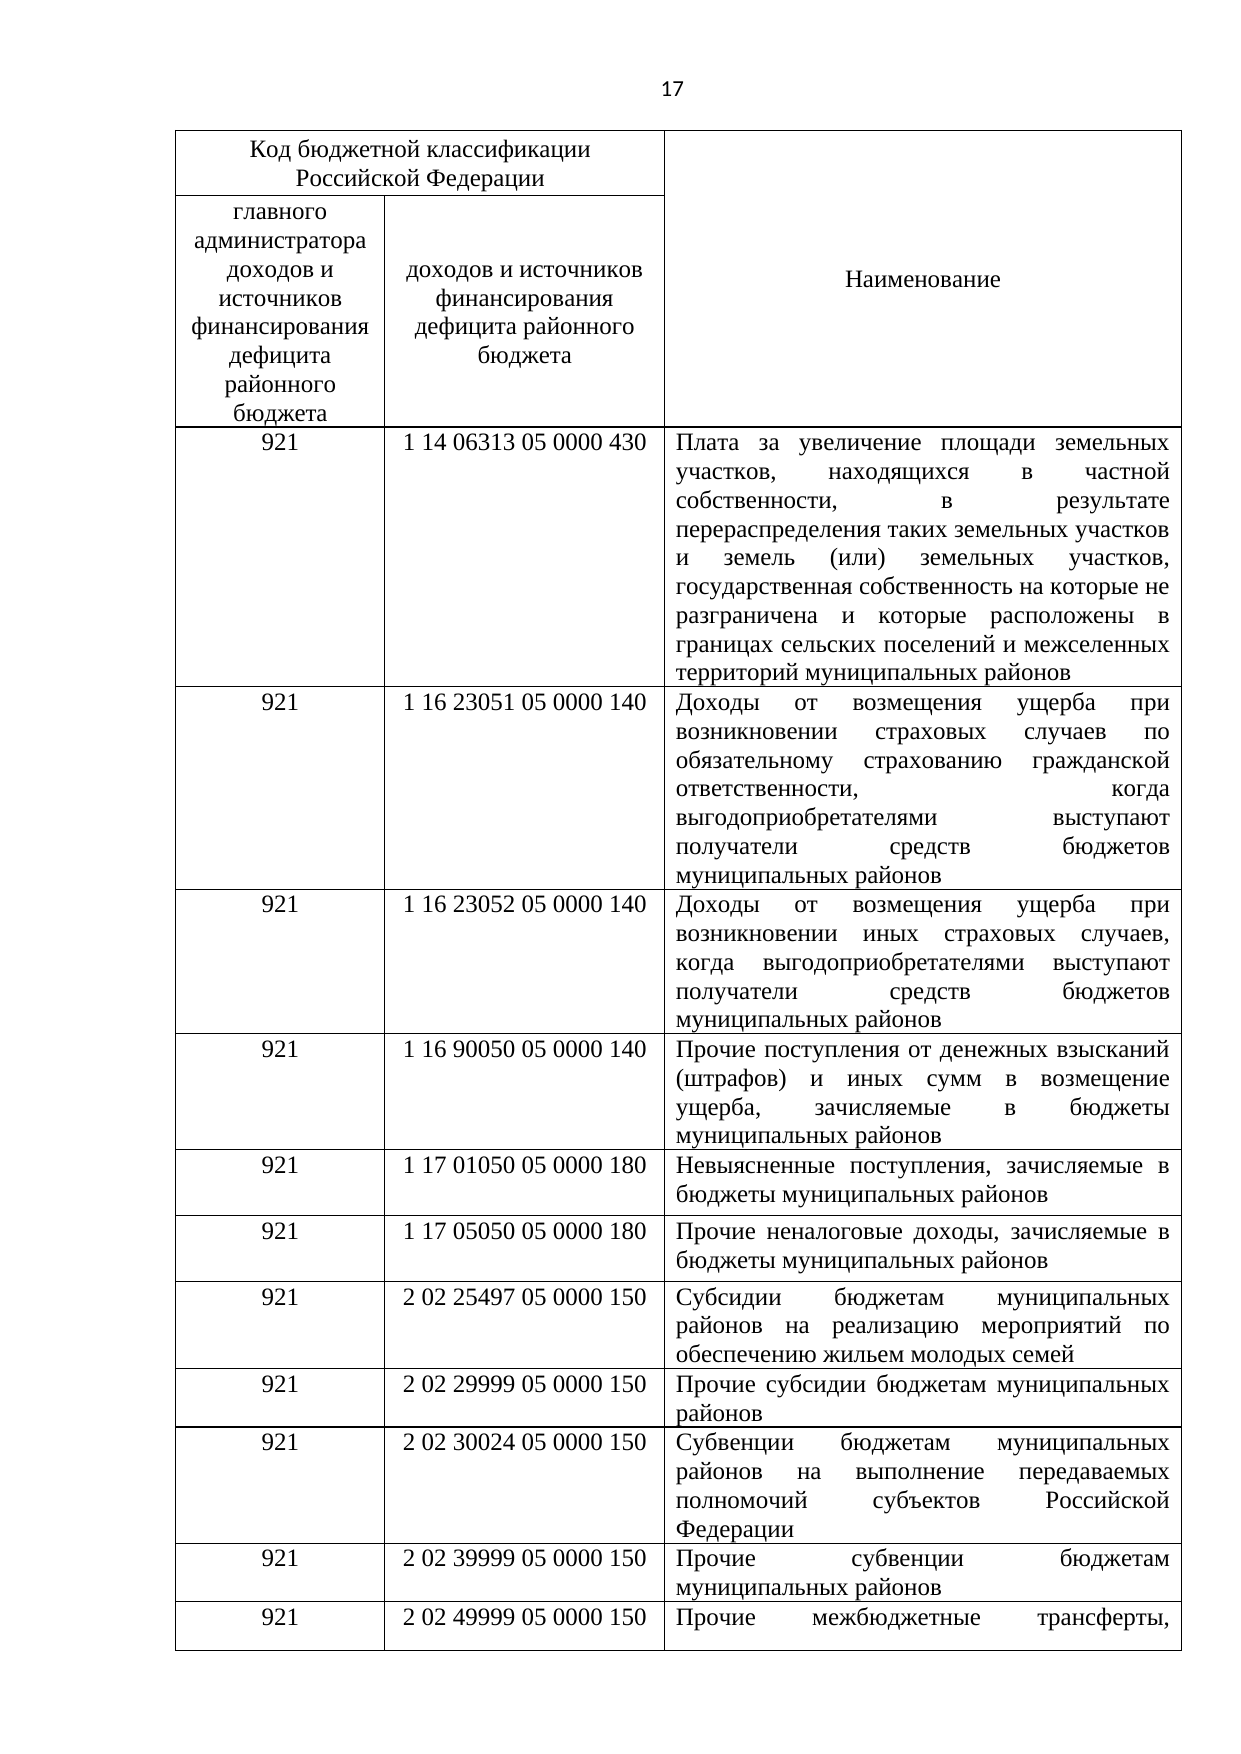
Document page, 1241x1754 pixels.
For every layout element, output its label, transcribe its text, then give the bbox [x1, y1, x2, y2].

table_cell Субсидии бюджетам муниципальных районов на реализацию мероприятий по обеспечению жильем молодых семей [665, 1282, 1181, 1368]
table_cell 1 16 23051 05 0000 140 [385, 687, 664, 888]
table_cell 2 02 39999 05 0000 150 [385, 1544, 664, 1601]
table_cell Прочие поступления от денежных взысканий (штрафов) и иных сумм в возмещение ущерба, зачисляемые в бюджеты муниципальных районов [665, 1034, 1181, 1149]
table_header Код бюджетной классификации Российской Федерации [176, 131, 664, 195]
table_cell 1 16 23052 05 0000 140 [385, 890, 664, 1033]
table_cell 2 02 49999 05 0000 150 [385, 1602, 664, 1649]
table_cell 921 [176, 1150, 384, 1215]
table_cell 921 [176, 1216, 384, 1281]
table_cell 921 [176, 1034, 384, 1149]
table_cell главного администратора доходов и источников финансирования дефицита районного бюджета [176, 196, 384, 426]
table_header Наименование [665, 131, 1181, 426]
table_cell Невыясненные поступления, зачисляемые в бюджеты муниципальных районов [665, 1150, 1181, 1215]
table_cell 921 [176, 1369, 384, 1426]
table_cell 1 17 01050 05 0000 180 [385, 1150, 664, 1215]
table_cell Доходы от возмещения ущерба при возникновении страховых случаев по обязательному страхованию гражданской ответственности, когда выгодоприобретателями выступают получатели средств бюджетов муниципальных районов [665, 687, 1181, 888]
table_cell 2 02 30024 05 0000 150 [385, 1428, 664, 1542]
table_cell Прочие субвенции бюджетам муниципальных районов [665, 1544, 1181, 1601]
table_cell доходов и источников финансирования дефицита районного бюджета [385, 196, 664, 426]
table_cell 921 [176, 1602, 384, 1649]
table_cell 921 [176, 428, 384, 686]
table_cell 2 02 25497 05 0000 150 [385, 1282, 664, 1368]
table_cell 921 [176, 1428, 384, 1542]
table_cell Прочие неналоговые доходы, зачисляемые в бюджеты муниципальных районов [665, 1216, 1181, 1281]
table_cell Прочие межбюджетные трансферты, передаваемые бюджетам муниципальных районов [665, 1602, 1181, 1649]
table_cell Прочие субсидии бюджетам муниципальных районов [665, 1369, 1181, 1426]
table_cell Субвенции бюджетам муниципальных районов на выполнение передаваемых полномочий субъектов Российской Федерации [665, 1428, 1181, 1542]
table_cell 921 [176, 1282, 384, 1368]
table_cell 1 14 06313 05 0000 430 [385, 428, 664, 686]
table_cell 2 02 29999 05 0000 150 [385, 1369, 664, 1426]
table_cell 1 16 90050 05 0000 140 [385, 1034, 664, 1149]
table_cell Доходы от возмещения ущерба при возникновении иных страховых случаев, когда выгодоприобретателями выступают получатели средств бюджетов муниципальных районов [665, 890, 1181, 1033]
table_cell 921 [176, 890, 384, 1033]
table_cell 921 [176, 687, 384, 888]
table_cell 921 [176, 1544, 384, 1601]
table_cell 1 17 05050 05 0000 180 [385, 1216, 664, 1281]
table_cell Плата за увеличение площади земельных участков, находящихся в частной собственности, в результате перераспределения таких земельных участков и земель (или) земельных участков, государственная собственность на которые не разграничена и которые расположены в границах сельских поселений и межселенных территорий муниципальных районов [665, 428, 1181, 686]
